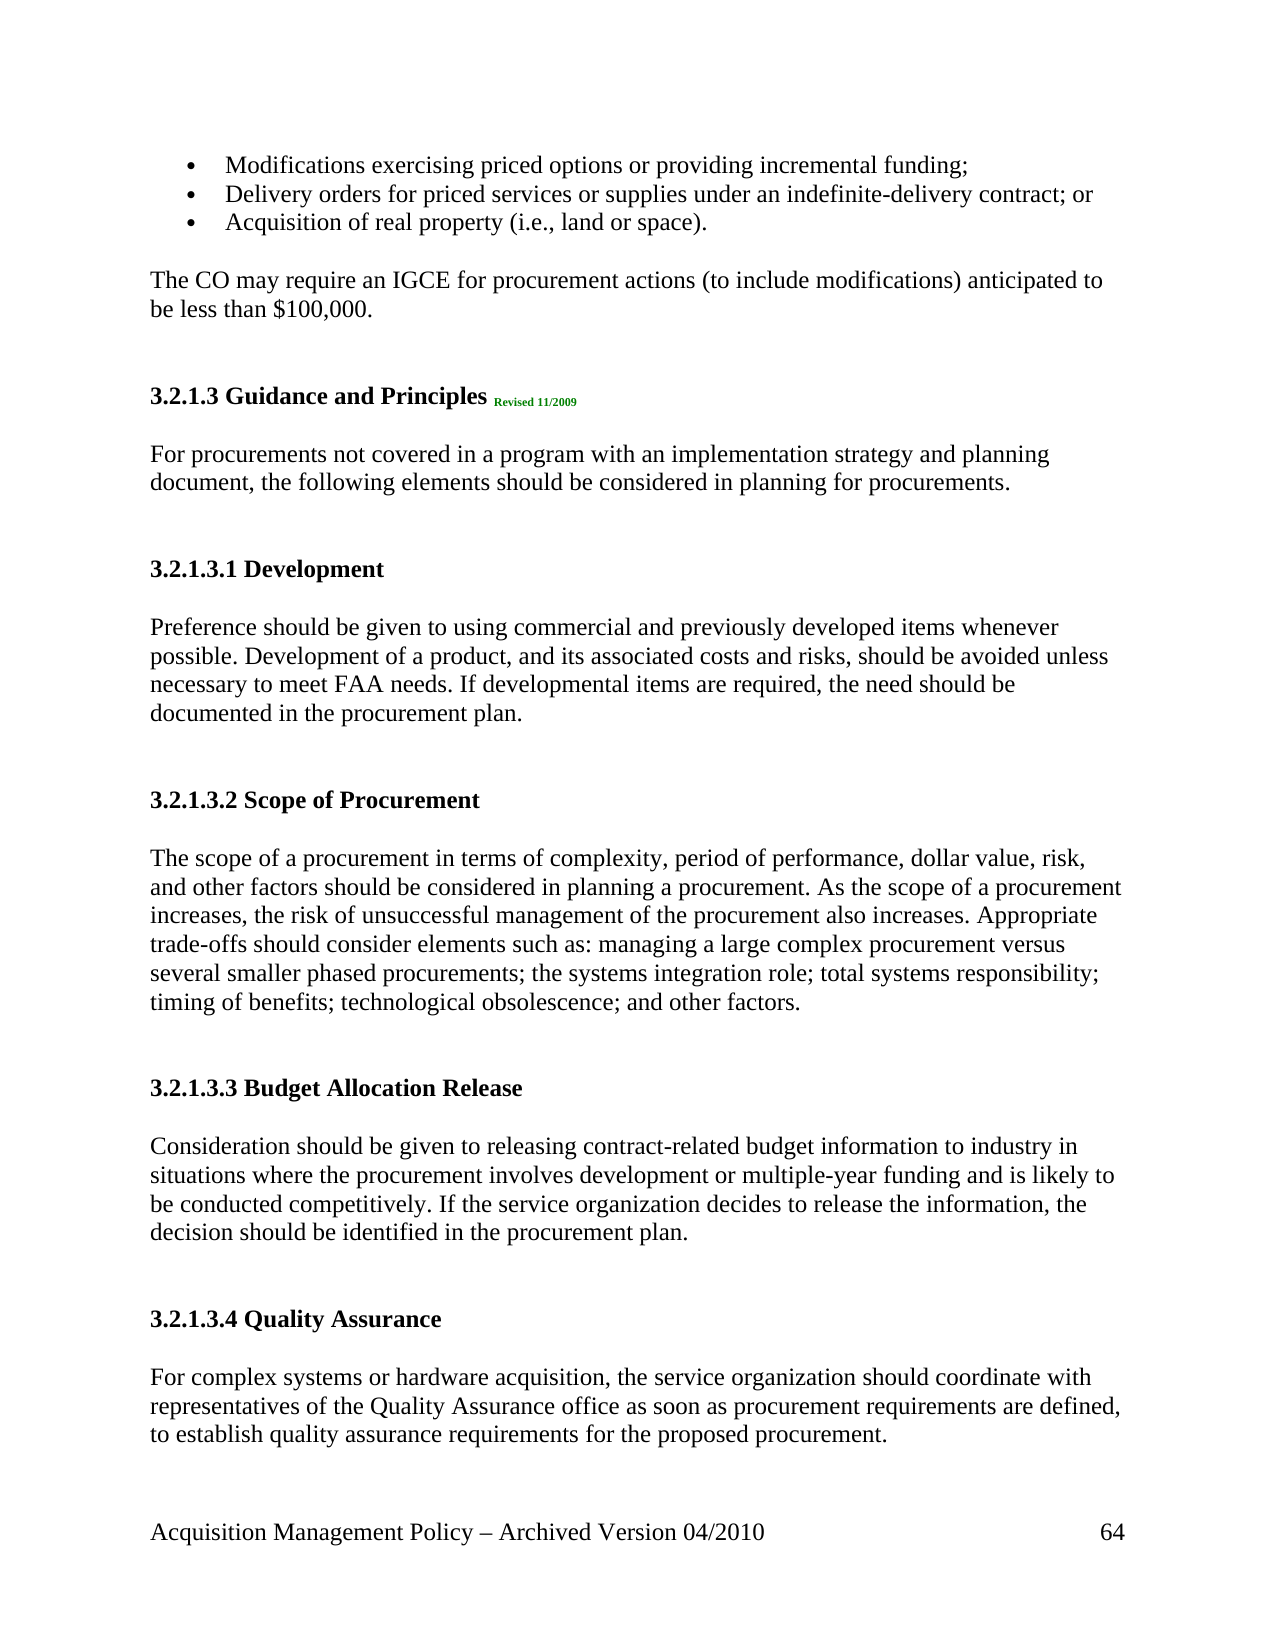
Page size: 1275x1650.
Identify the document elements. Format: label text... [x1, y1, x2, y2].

text For complex systems or hardware acquisition, the service organization should coordinate with representatives of the Quality Assurance office as soon as procurement requirements are defined, to establish quality assurance requirements for the proposed procurement. [150, 1362, 1125, 1448]
list Acquisition of real property (i.e., land or space). [187, 207, 1125, 236]
text Preference should be given to using commercial and previously developed items whenever possible. Development of a product, and its associated costs and risks, should be avoided unless necessary to meet FAA needs. If developmental items are required, the need should be documented in the procurement plan. [150, 612, 1125, 727]
text 3.2.1.3.4 Quality Assurance [150, 1275, 1125, 1333]
list Delivery orders for priced services or supplies under an indefinite-delivery contract; or [187, 179, 1125, 207]
text Consideration should be given to releasing contract-related budget information to industry in situations where the procurement involves development or multiple-year funding and is likely to be conducted competitively. If the service organization decides to release the information, the decision should be identified in the procurement plan. [150, 1131, 1125, 1246]
text 3.2.1.3 Guidance and Principles Revised 11/2009 [150, 352, 1125, 409]
text The scope of a procurement in terms of complexity, period of performance, dollar value, risk, and other factors should be considered in planning a procurement. As the scope of a procurement increases, the risk of unsuccessful management of the procurement also increases. Appropriate trade-offs should consider elements such as: managing a large complex procurement versus several smaller phased procurements; the systems integration role; total systems responsibility; timing of benefits; technological obsolescence; and other factors. [150, 843, 1125, 1015]
text The CO may require an IGCE for procurement actions (to include modifications) anticipated to be less than $100,000. [150, 265, 1125, 323]
list Modifications exercising priced options or providing incremental funding; [187, 150, 1125, 179]
text For procurements not covered in a program with an implementation strategy and planning document, the following elements should be considered in planning for procurements. [150, 439, 1125, 496]
text 3.2.1.3.3 Budget Allocation Release [150, 1044, 1125, 1102]
text 3.2.1.3.2 Scope of Procurement [150, 756, 1125, 814]
text 3.2.1.3.1 Development [150, 525, 1125, 583]
